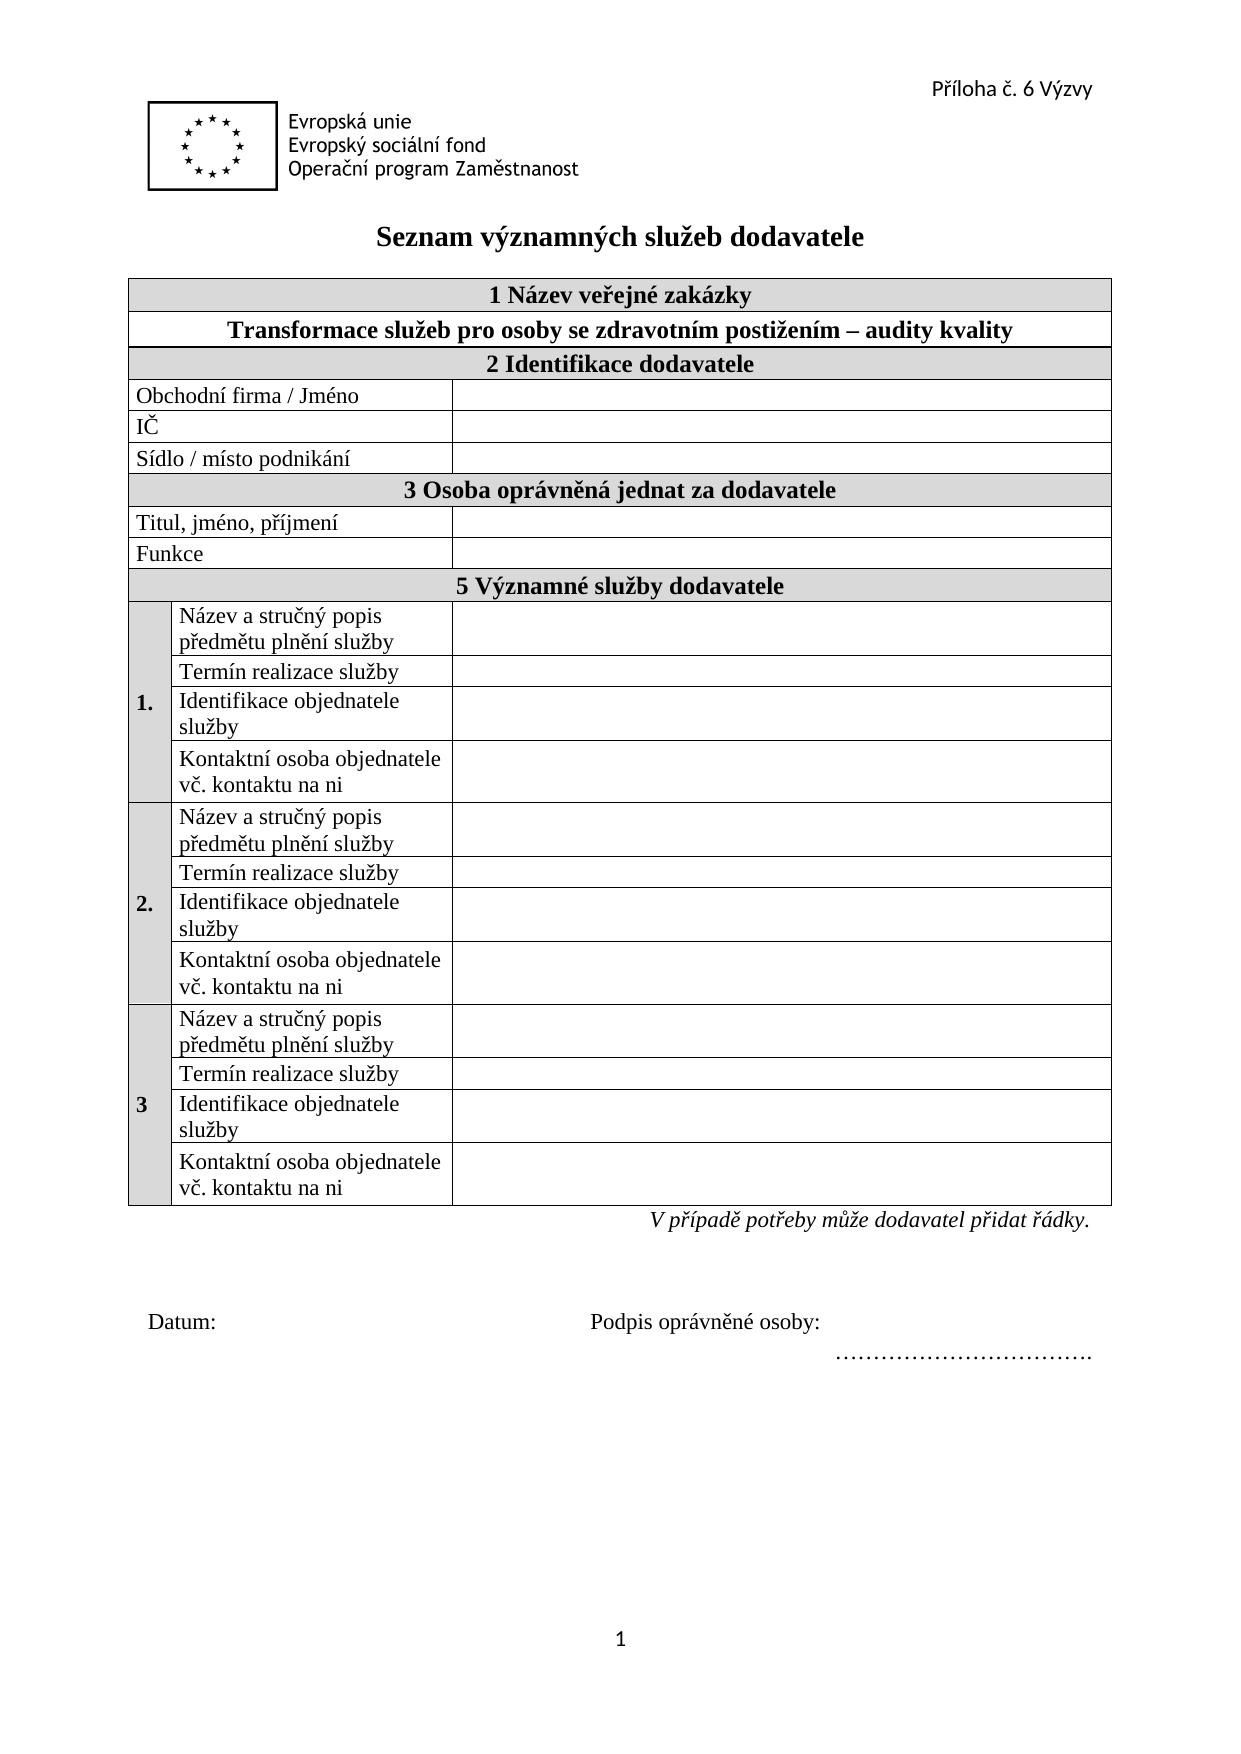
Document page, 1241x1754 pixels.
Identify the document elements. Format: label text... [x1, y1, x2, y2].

table_cell IČ [129, 411, 452, 442]
text V případě potřeby může dodavatel přidat řádky. [148, 1206, 1093, 1232]
table_cell Sídlo / místo podnikání [129, 443, 452, 473]
table_cell Identifikace objednatele služby [172, 1090, 452, 1142]
table_cell 3 Osoba oprávněná jednat za dodavatele [129, 474, 1111, 506]
table_cell Název a stručný popis předmětu plnění služby [172, 602, 452, 655]
table_cell Identifikace objednatele služby [172, 888, 452, 941]
table_cell 5 Významné služby dodavatele [129, 569, 1111, 601]
table_cell Identifikace objednatele služby [172, 687, 452, 740]
table_cell Termín realizace služby [172, 656, 452, 686]
table_cell [453, 411, 1111, 442]
table_cell [453, 942, 1111, 1003]
text ……………………………. [148, 1338, 1093, 1364]
table_cell Kontaktní osoba objednatele vč. kontaktu na ni [172, 741, 452, 802]
table_cell Název a stručný popis předmětu plnění služby [172, 1005, 452, 1057]
table_cell Termín realizace služby [172, 857, 452, 887]
table_cell 2 Identifikace dodavatele [129, 348, 1111, 379]
table_cell Název a stručný popis předmětu plnění služby [172, 803, 452, 856]
table_cell [453, 602, 1111, 655]
table_cell 2. [129, 803, 171, 1003]
table_cell [453, 1090, 1111, 1142]
table_cell [453, 857, 1111, 887]
table_cell [453, 380, 1111, 410]
table_cell [453, 507, 1111, 537]
text Datum: Podpis oprávněné osoby: [148, 1308, 1093, 1334]
table_cell Funkce [129, 538, 452, 568]
picture [147, 101, 579, 191]
table_cell [453, 538, 1111, 568]
table_cell [453, 1005, 1111, 1057]
table_cell [453, 1058, 1111, 1088]
table_cell Obchodní firma / Jméno [129, 380, 452, 410]
table_cell [453, 443, 1111, 473]
table_cell [453, 741, 1111, 802]
table_cell Termín realizace služby [172, 1058, 452, 1088]
table_cell [453, 1143, 1111, 1205]
table_cell Kontaktní osoba objednatele vč. kontaktu na ni [172, 942, 452, 1003]
table_cell [453, 803, 1111, 856]
table_cell Kontaktní osoba objednatele vč. kontaktu na ni [172, 1143, 452, 1205]
text Seznam významných služeb dodavatele [148, 219, 1093, 252]
table_cell Transformace služeb pro osoby se zdravotním postižením – audity kvality [129, 312, 1111, 346]
table_header 1 Název veřejné zakázky [129, 279, 1111, 311]
table_cell Titul, jméno, příjmení [129, 507, 452, 537]
table_cell [453, 687, 1111, 740]
table_cell [453, 888, 1111, 941]
table_cell [453, 656, 1111, 686]
table_cell 3 [129, 1005, 171, 1205]
table_cell 1. [129, 602, 171, 802]
